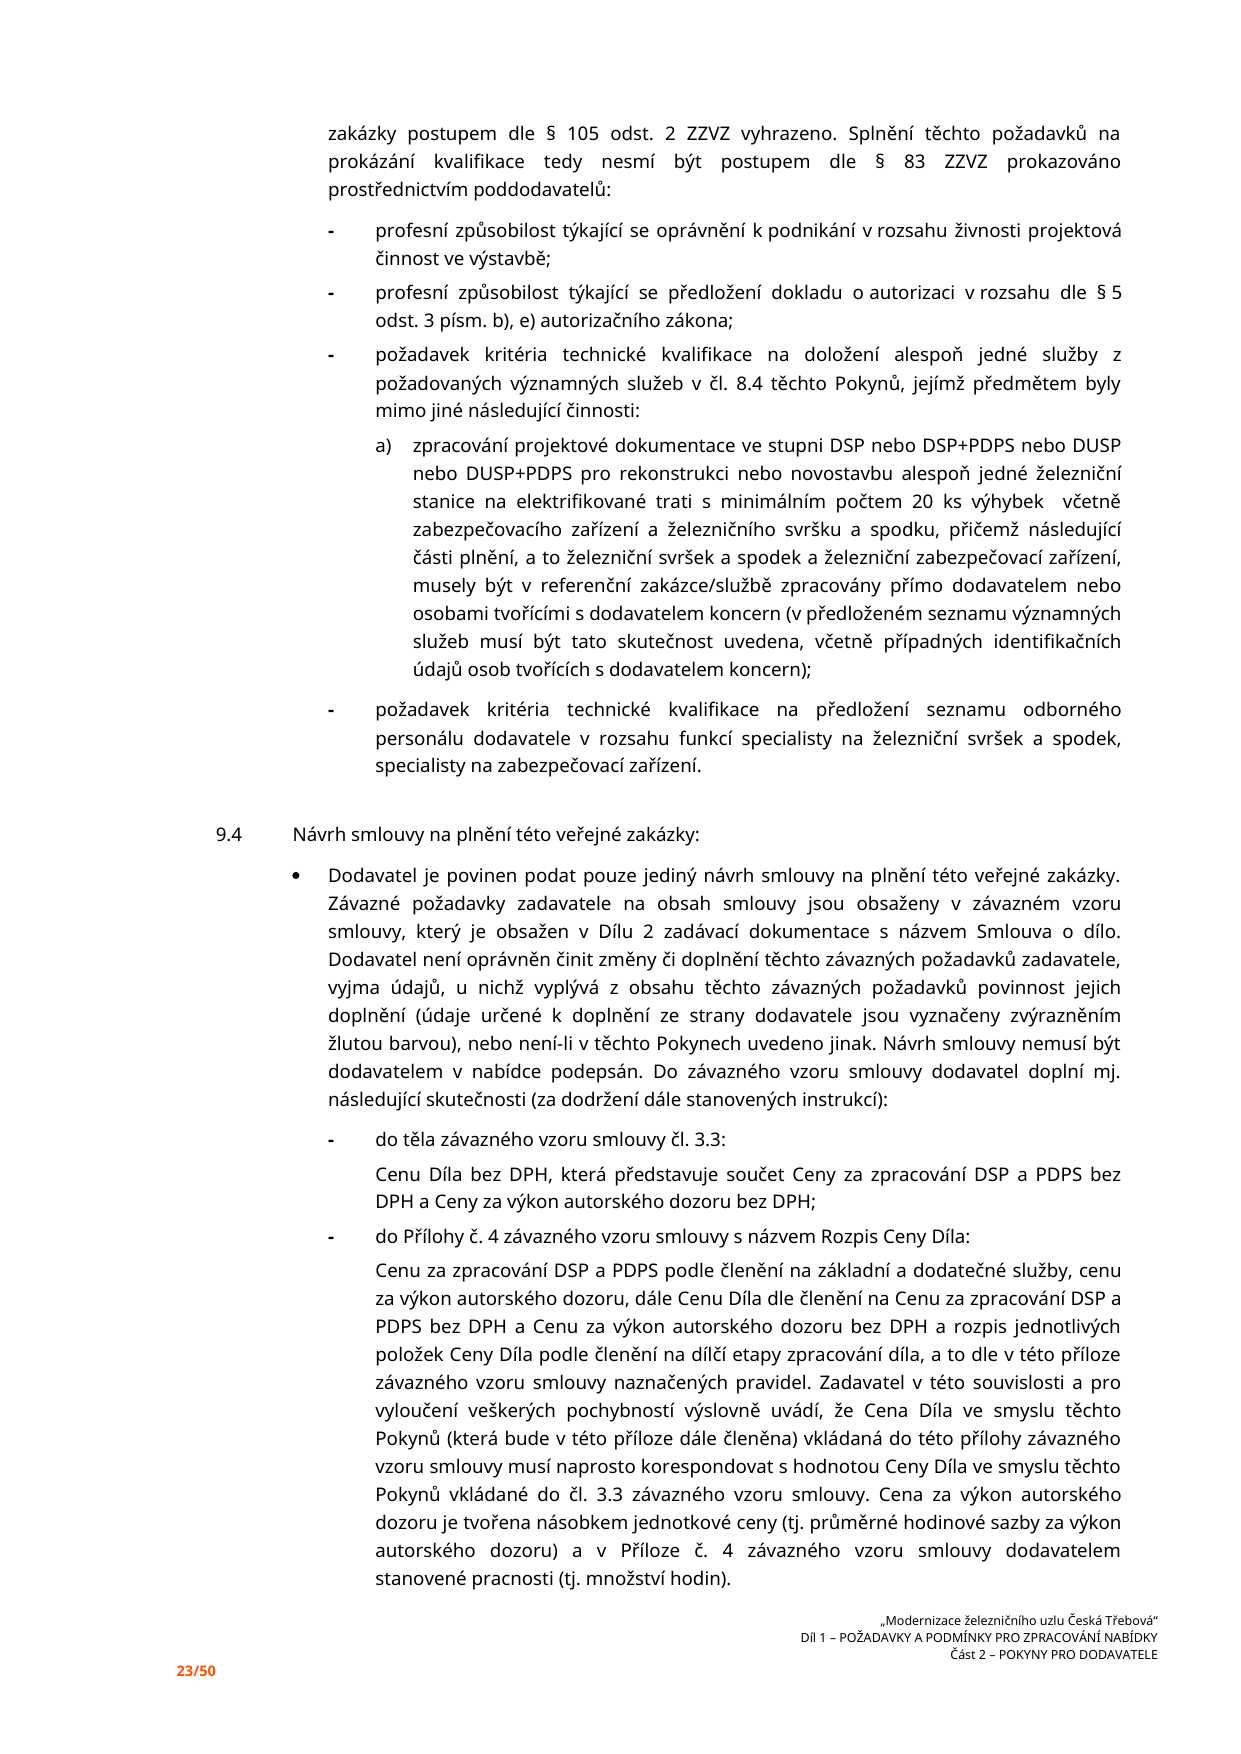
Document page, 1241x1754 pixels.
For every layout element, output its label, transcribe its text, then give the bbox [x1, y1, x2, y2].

text požadavek kritéria technické kvalifikace na předložení seznamu odborného personálu dodavatele v rozsahu funkcí specialisty na železniční svršek a spodek, specialisty na zabezpečovací zařízení. [328, 697, 1122, 778]
text Návrh smlouvy na plnění této veřejné zakázky: [216, 821, 1122, 847]
text Dodavatel je povinen podat pouze jediný návrh smlouvy na plnění této veřejné zakázky. Závazné požadavky zadavatele na obsah smlouvy jsou obsaženy v závazném vzoru smlouvy, který je obsažen v Dílu 2 zadávací dokumentace s názvem Smlouva o dílo. Dodavatel není oprávněn činit změny či doplnění těchto závazných požadavků zadavatele, vyjma údajů, u nichž vyplývá z obsahu těchto závazných požadavků povinnost jejich doplnění (údaje určené k doplnění ze strany dodavatele jsou vyznačeny zvýrazněním žlutou barvou), nebo není-li v těchto Pokynech uvedeno jinak. Návrh smlouvy nemusí být dodavatelem v nabídce podepsán. Do závazného vzoru smlouvy dodavatel doplní mj. následující skutečnosti (za dodržení dále stanovených instrukcí): [292, 862, 1122, 1112]
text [292, 121, 1122, 202]
text profesní způsobilost týkající se předložení dokladu o autorizaci v rozsahu dle § 5 odst. 3 písm. b), e) autorizačního zákona; [328, 279, 1122, 333]
list Cenu za zpracování DSP a PDPS podle členění na základní a dodatečné služby, cenu za výkon autorského dozoru, dále Cenu Díla dle členění na Cenu za zpracování DSP a PDPS bez DPH a Cenu za výkon autorského dozoru bez DPH a rozpis jednotlivých položek Ceny Díla podle členění na dílčí etapy zpracování díla, a to dle v této příloze závazného vzoru smlouvy naznačených pravidel. Zadavatel v této souvislosti a pro vyloučení veškerých pochybností výslovně uvádí, že Cena Díla ve smyslu těchto Pokynů (která bude v této příloze dále členěna) vkládaná do této přílohy závazného vzoru smlouvy musí naprosto korespondovat s hodnotou Ceny Díla ve smyslu těchto Pokynů vkládané do čl. 3.3 závazného vzoru smlouvy. Cena za výkon autorského dozoru je tvořena násobkem jednotkové ceny (tj. průměrné hodinové sazby za výkon autorského dozoru) a v Příloze č. 4 závazného vzoru smlouvy dodavatelem stanovené pracnosti (tj. množství hodin). [375, 1257, 1122, 1591]
list Cenu Díla bez DPH, která představuje součet Ceny za zpracování DSP a PDPS bez DPH a Ceny za výkon autorského dozoru bez DPH; [375, 1161, 1122, 1214]
text profesní způsobilost týkající se oprávnění k podnikání v rozsahu živnosti projektová činnost ve výstavbě; [328, 217, 1122, 271]
text požadavek kritéria technické kvalifikace na doložení alespoň jedné služby z požadovaných významných služeb v čl. 8.4 těchto Pokynů, jejímž předmětem byly mimo jiné následující činnosti: [328, 342, 1122, 423]
text do těla závazného vzoru smlouvy čl. 3.3: [328, 1127, 1122, 1152]
text do Přílohy č. 4 závazného vzoru smlouvy s názvem Rozpis Ceny Díla: [328, 1223, 1122, 1249]
list zpracování projektové dokumentace ve stupni DSP nebo DSP+PDPS nebo DUSP nebo DUSP+PDPS pro rekonstrukci nebo novostavbu alespoň jedné železniční stanice na elektrifikované trati s minimálním počtem 20 ks výhybek včetně zabezpečovacího zařízení a železničního svršku a spodku, přičemž následující části plnění, a to železniční svršek a spodek a železniční zabezpečovací zařízení, musely být v referenční zakázce/službě zpracovány přímo dodavatelem nebo osobami tvořícími s dodavatelem koncern (v předloženém seznamu významných služeb musí být tato skutečnost uvedena, včetně případných identifikačních údajů osob tvořících s dodavatelem koncern); [375, 432, 1122, 682]
